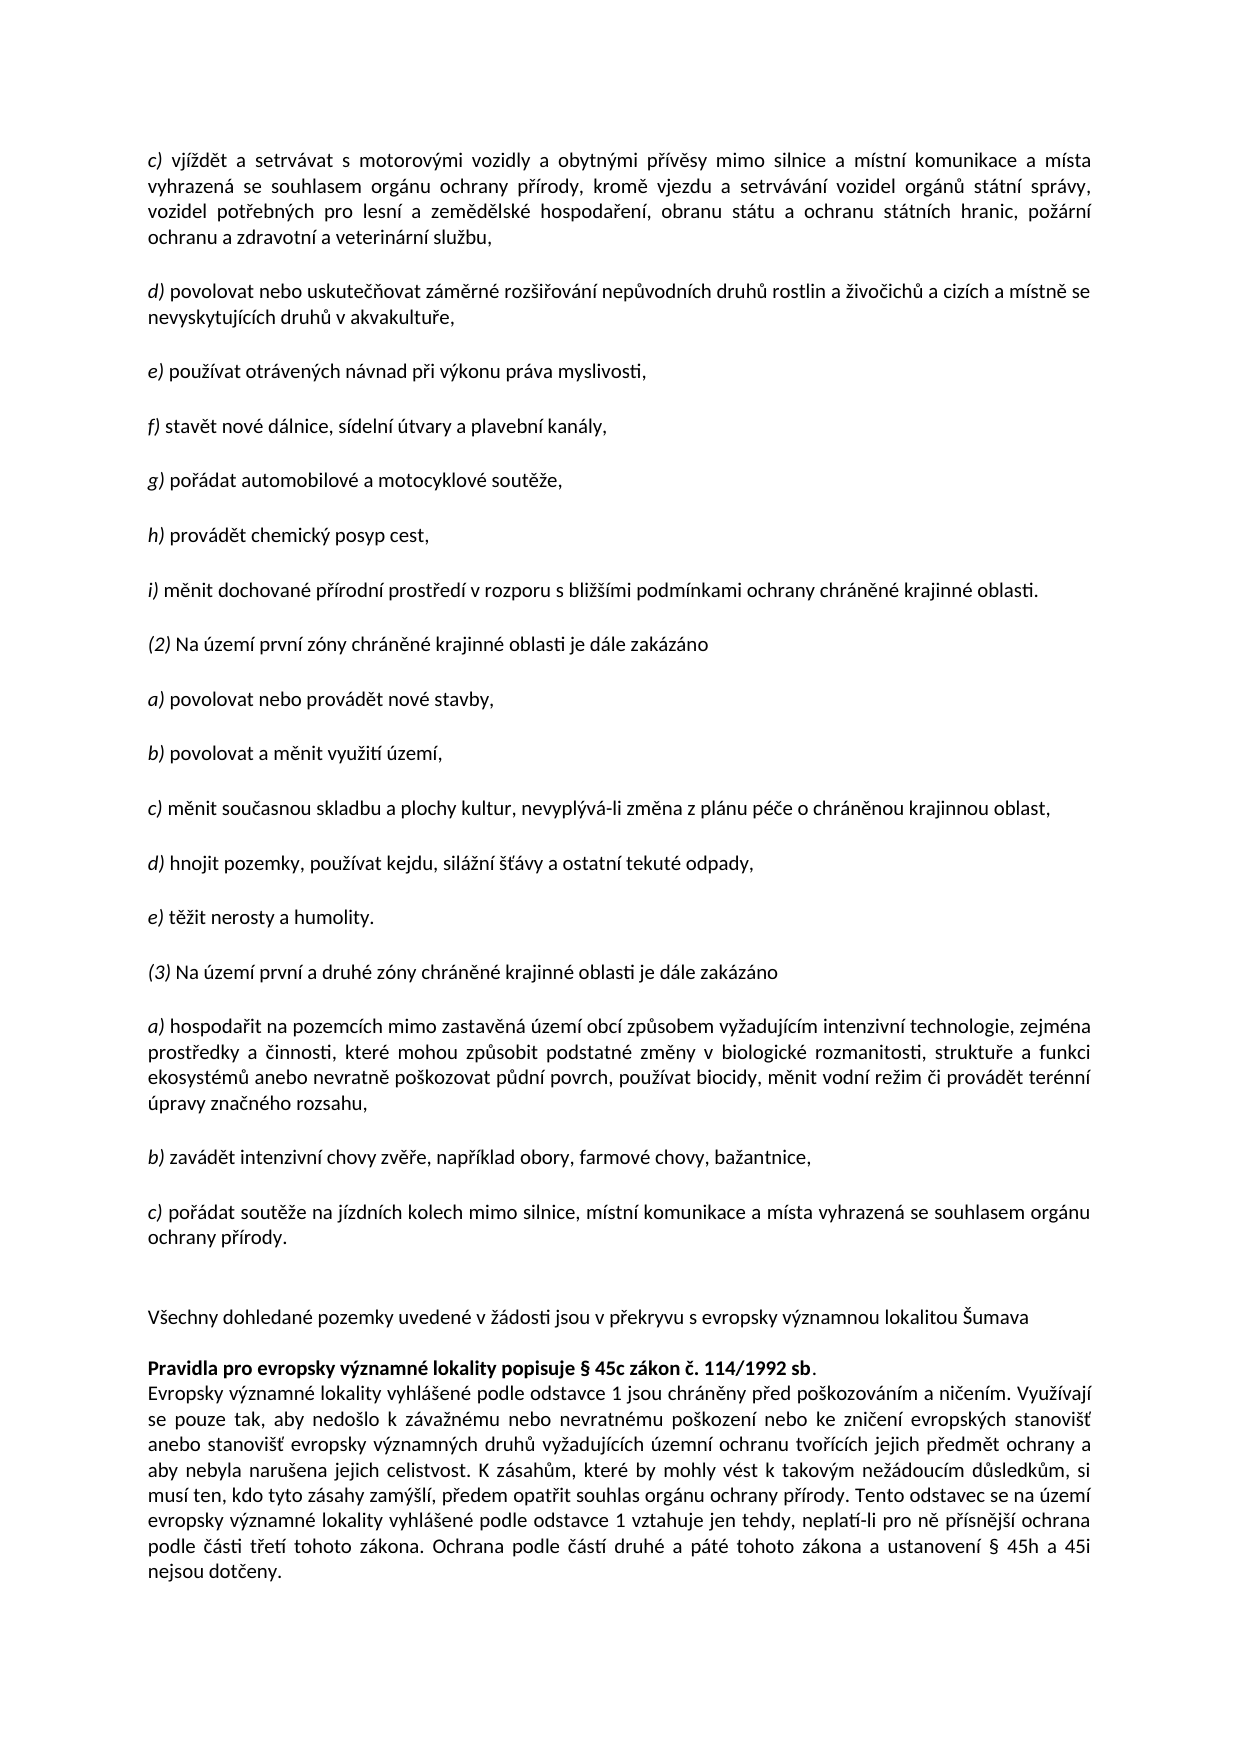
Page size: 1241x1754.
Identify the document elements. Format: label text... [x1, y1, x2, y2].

text c) vjíždět a setrvávat s motorovými vozidly a obytnými přívěsy mimo silnice a místní komunikace a místa vyhrazená se souhlasem orgánu ochrany přírody, kromě vjezdu a setrvávání vozidel orgánů státní správy, vozidel potřebných pro lesní a zemědělské hospodaření, obranu státu a ochranu státních hranic, požární ochranu a zdravotní a veterinární službu, [148, 148, 1093, 249]
text d) hnojit pozemky, používat kejdu, silážní šťávy a ostatní tekuté odpady, [148, 850, 1093, 875]
text h) provádět chemický posyp cest, [148, 522, 1093, 548]
text f) stavět nové dálnice, sídelní útvary a plavební kanály, [148, 413, 1093, 438]
text e) používat otrávených návnad při výkonu práva myslivosti, [148, 358, 1093, 384]
text a) hospodařit na pozemcích mimo zastavěná území obcí způsobem vyžadujícím intenzivní technologie, zejména prostředky a činnosti, které mohou způsobit podstatné změny v biologické rozmanitosti, struktuře a funkci ekosystémů anebo nevratně poškozovat půdní povrch, používat biocidy, měnit vodní režim či provádět terénní úpravy značného rozsahu, [148, 1013, 1093, 1115]
text Pravidla pro evropsky významné lokality popisuje § 45c zákon č. 114/1992 sb. [148, 1355, 1093, 1381]
text c) pořádat soutěže na jízdních kolech mimo silnice, místní komunikace a místa vyhrazená se souhlasem orgánu ochrany přírody. [148, 1199, 1093, 1250]
text (2) Na území první zóny chráněné krajinné oblasti je dále zakázáno [148, 631, 1093, 657]
text d) povolovat nebo uskutečňovat záměrné rozšiřování nepůvodních druhů rostlin a živočichů a cizích a místně se nevyskytujících druhů v akvakultuře, [148, 278, 1093, 329]
text e) těžit nerosty a humolity. [148, 904, 1093, 930]
text b) zavádět intenzivní chovy zvěře, například obory, farmové chovy, bažantnice, [148, 1144, 1093, 1170]
text b) povolovat a měnit využití území, [148, 741, 1093, 766]
text c) měnit současnou skladbu a plochy kultur, nevyplývá-li změna z plánu péče o chráněnou krajinnou oblast, [148, 795, 1093, 821]
text a) povolovat nebo provádět nové stavby, [148, 686, 1093, 711]
text i) měnit dochované přírodní prostředí v rozporu s bližšími podmínkami ochrany chráněné krajinné oblasti. [148, 577, 1093, 602]
text g) pořádat automobilové a motocyklové soutěže, [148, 468, 1093, 493]
text (3) Na území první a druhé zóny chráněné krajinné oblasti je dále zakázáno [148, 959, 1093, 984]
text Všechny dohledané pozemky uvedené v žádosti jsou v překryvu s evropsky významnou lokalitou Šumava [148, 1304, 1093, 1330]
text Evropsky významné lokality vyhlášené podle odstavce 1 jsou chráněny před poškozováním a ničením. Využívají se pouze tak, aby nedošlo k závažnému nebo nevratnému poškození nebo ke zničení evropských stanovišť anebo stanovišť evropsky významných druhů vyžadujících územní ochranu tvořících jejich předmět ochrany a aby nebyla narušena jejich celistvost. K zásahům, které by mohly vést k takovým nežádoucím důsledkům, si musí ten, kdo tyto zásahy zamýšlí, předem opatřit souhlas orgánu ochrany přírody. Tento odstavec se na území evropsky významné lokality vyhlášené podle odstavce 1 vztahuje jen tehdy, neplatí-li pro ně přísnější ochrana podle části třetí tohoto zákona. Ochrana podle částí druhé a páté tohoto zákona a ustanovení § 45h a 45i nejsou dotčeny. [148, 1381, 1093, 1584]
